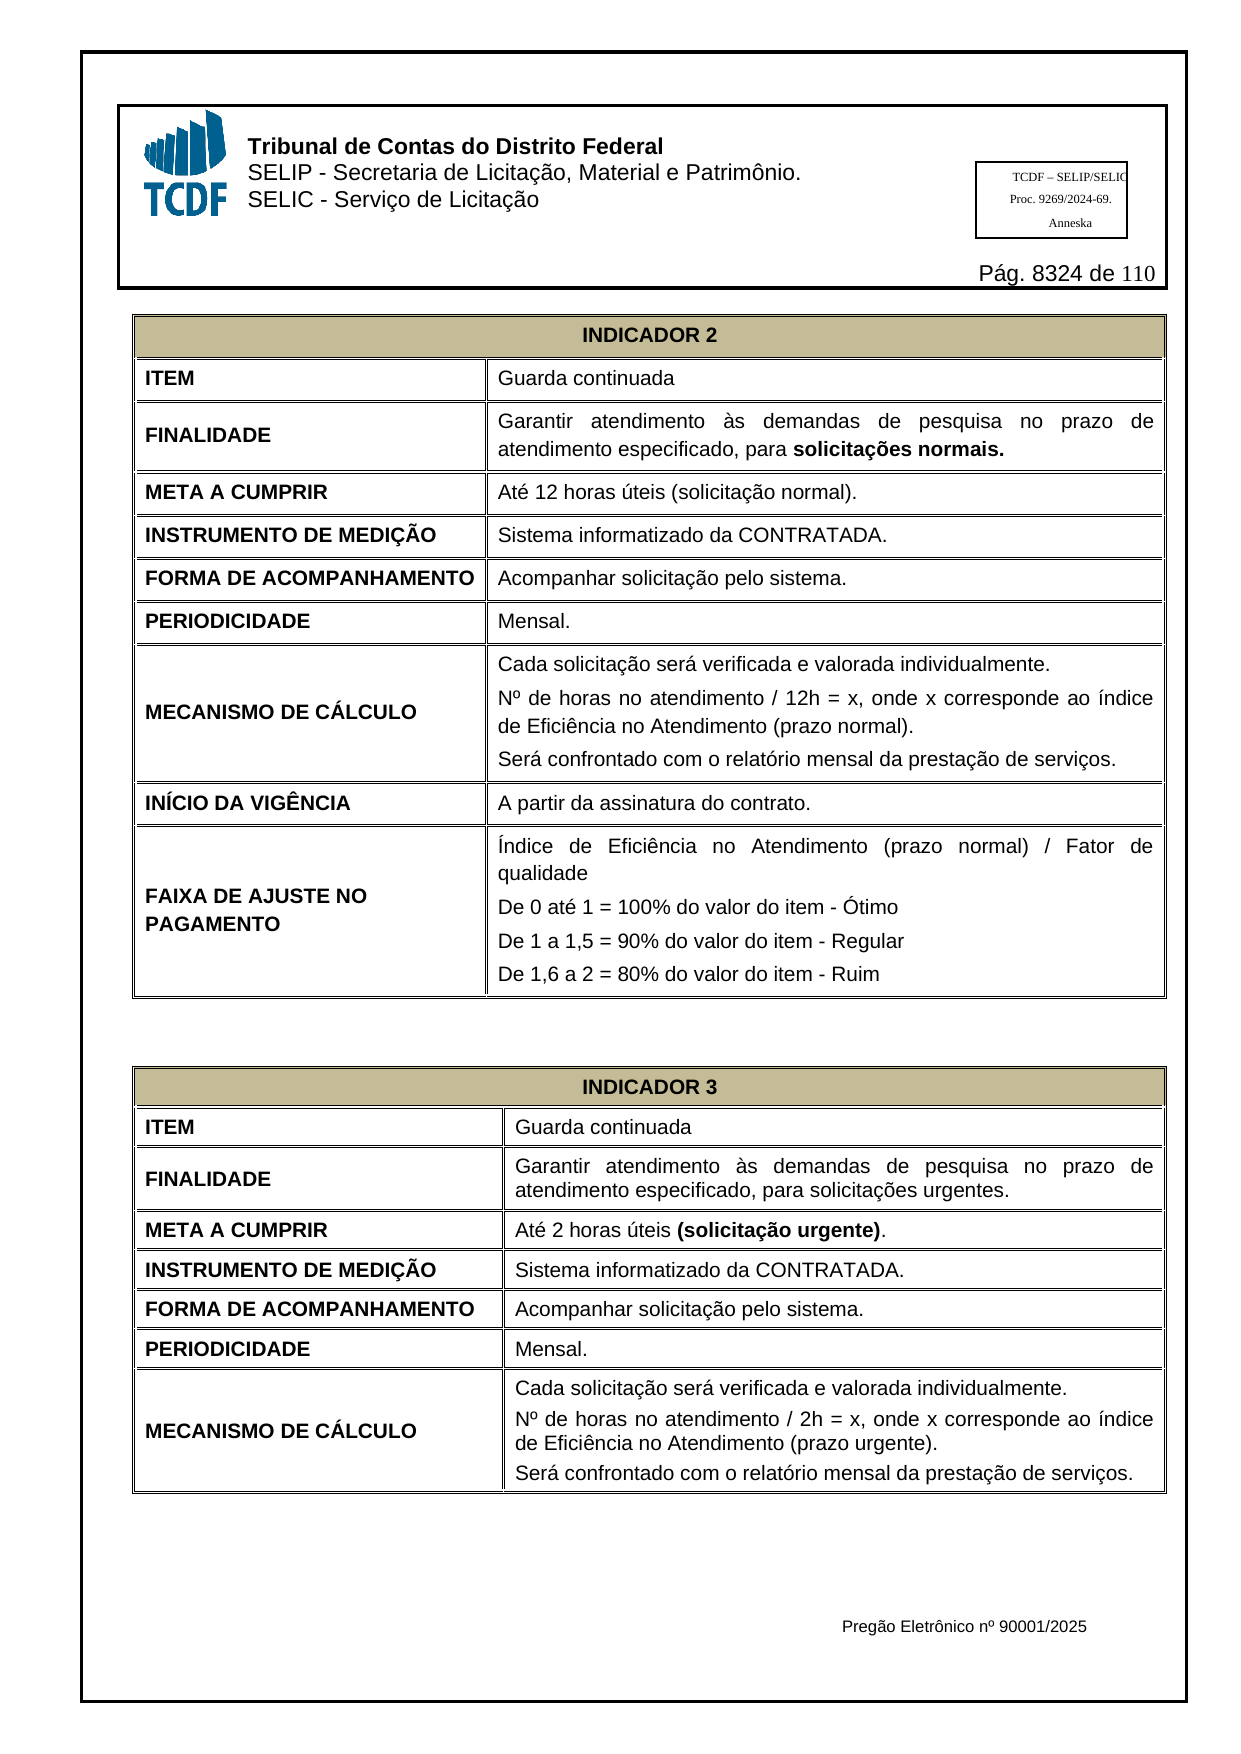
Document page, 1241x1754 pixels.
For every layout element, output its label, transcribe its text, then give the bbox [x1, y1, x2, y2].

table_cell FORMA DE ACOMPANHAMENTO [135, 557, 485, 600]
table_cell MECANISMO DE CÁLCULO [135, 1367, 503, 1491]
table_cell Cada solicitação será verificada e valorada individualmente. Nº de horas no atendimento / 2h = x, onde x corresponde ao índice de Eficiência no Atendimento (prazo urgente). Será confrontado com o relatório mensal da prestação de serviços. [504, 1367, 1164, 1491]
table_cell FINALIDADE [135, 400, 485, 470]
table_cell META A CUMPRIR [134, 470, 486, 513]
table_cell INÍCIO DA VIGÊNCIA [134, 781, 486, 824]
table_cell FINALIDADE [134, 1145, 503, 1208]
table_cell ITEM [135, 357, 485, 400]
table_cell Até 12 horas úteis (solicitação normal). [486, 470, 1166, 513]
table_cell Guarda continuada [488, 357, 1164, 400]
table_cell Garantir atendimento às demandas de pesquisa no prazo de atendimento especificado, para solicitações normais. [488, 400, 1164, 470]
table_cell FORMA DE ACOMPANHAMENTO [135, 1288, 502, 1327]
table_cell Índice de Eficiência no Atendimento (prazo normal) / Fator de qualidade De 0 até 1 = 100% do valor do item - Ótimo De 1 a 1,5 = 90% do valor do item - Regular De 1,6 a 2 = 80% do valor do item - Ruim [486, 824, 1166, 996]
table_cell Acompanhar solicitação pelo sistema. [505, 1288, 1164, 1327]
table_cell INSTRUMENTO DE MEDIÇÃO [135, 514, 485, 557]
table_cell Sistema informatizado da CONTRATADA. [504, 1248, 1166, 1288]
table_cell A partir da assinatura do contrato. [486, 781, 1166, 824]
table_cell PERIODICIDADE [134, 1327, 503, 1367]
table_cell Mensal. [504, 1327, 1166, 1367]
table_header INDICADOR 3 [135, 1069, 1164, 1105]
table_header INDICADOR 2 [135, 317, 1164, 357]
table_cell Garantir atendimento às demandas de pesquisa no prazo de atendimento especificado, para solicitações urgentes. [504, 1145, 1166, 1208]
picture [129, 107, 241, 218]
table_cell Guarda continuada [504, 1105, 1166, 1145]
table_cell Cada solicitação será verificada e valorada individualmente. Nº de horas no atendimento / 12h = x, onde x corresponde ao índice de Eficiência no Atendimento (prazo normal). Será confrontado com o relatório mensal da prestação de serviços. [486, 643, 1166, 781]
table_cell META A CUMPRIR [135, 1209, 502, 1248]
table_cell Sistema informatizado da CONTRATADA. [488, 514, 1164, 557]
table_cell Até 2 horas úteis (solicitação urgente). [505, 1209, 1164, 1248]
table_cell Mensal. [488, 600, 1164, 643]
table_cell ITEM [134, 1105, 503, 1145]
table_cell Acompanhar solicitação pelo sistema. [488, 557, 1164, 600]
table_cell PERIODICIDADE [135, 600, 485, 643]
table_cell FAIXA DE AJUSTE NO PAGAMENTO [134, 824, 486, 996]
table_cell INSTRUMENTO DE MEDIÇÃO [134, 1248, 503, 1288]
table_cell MECANISMO DE CÁLCULO [134, 643, 486, 781]
